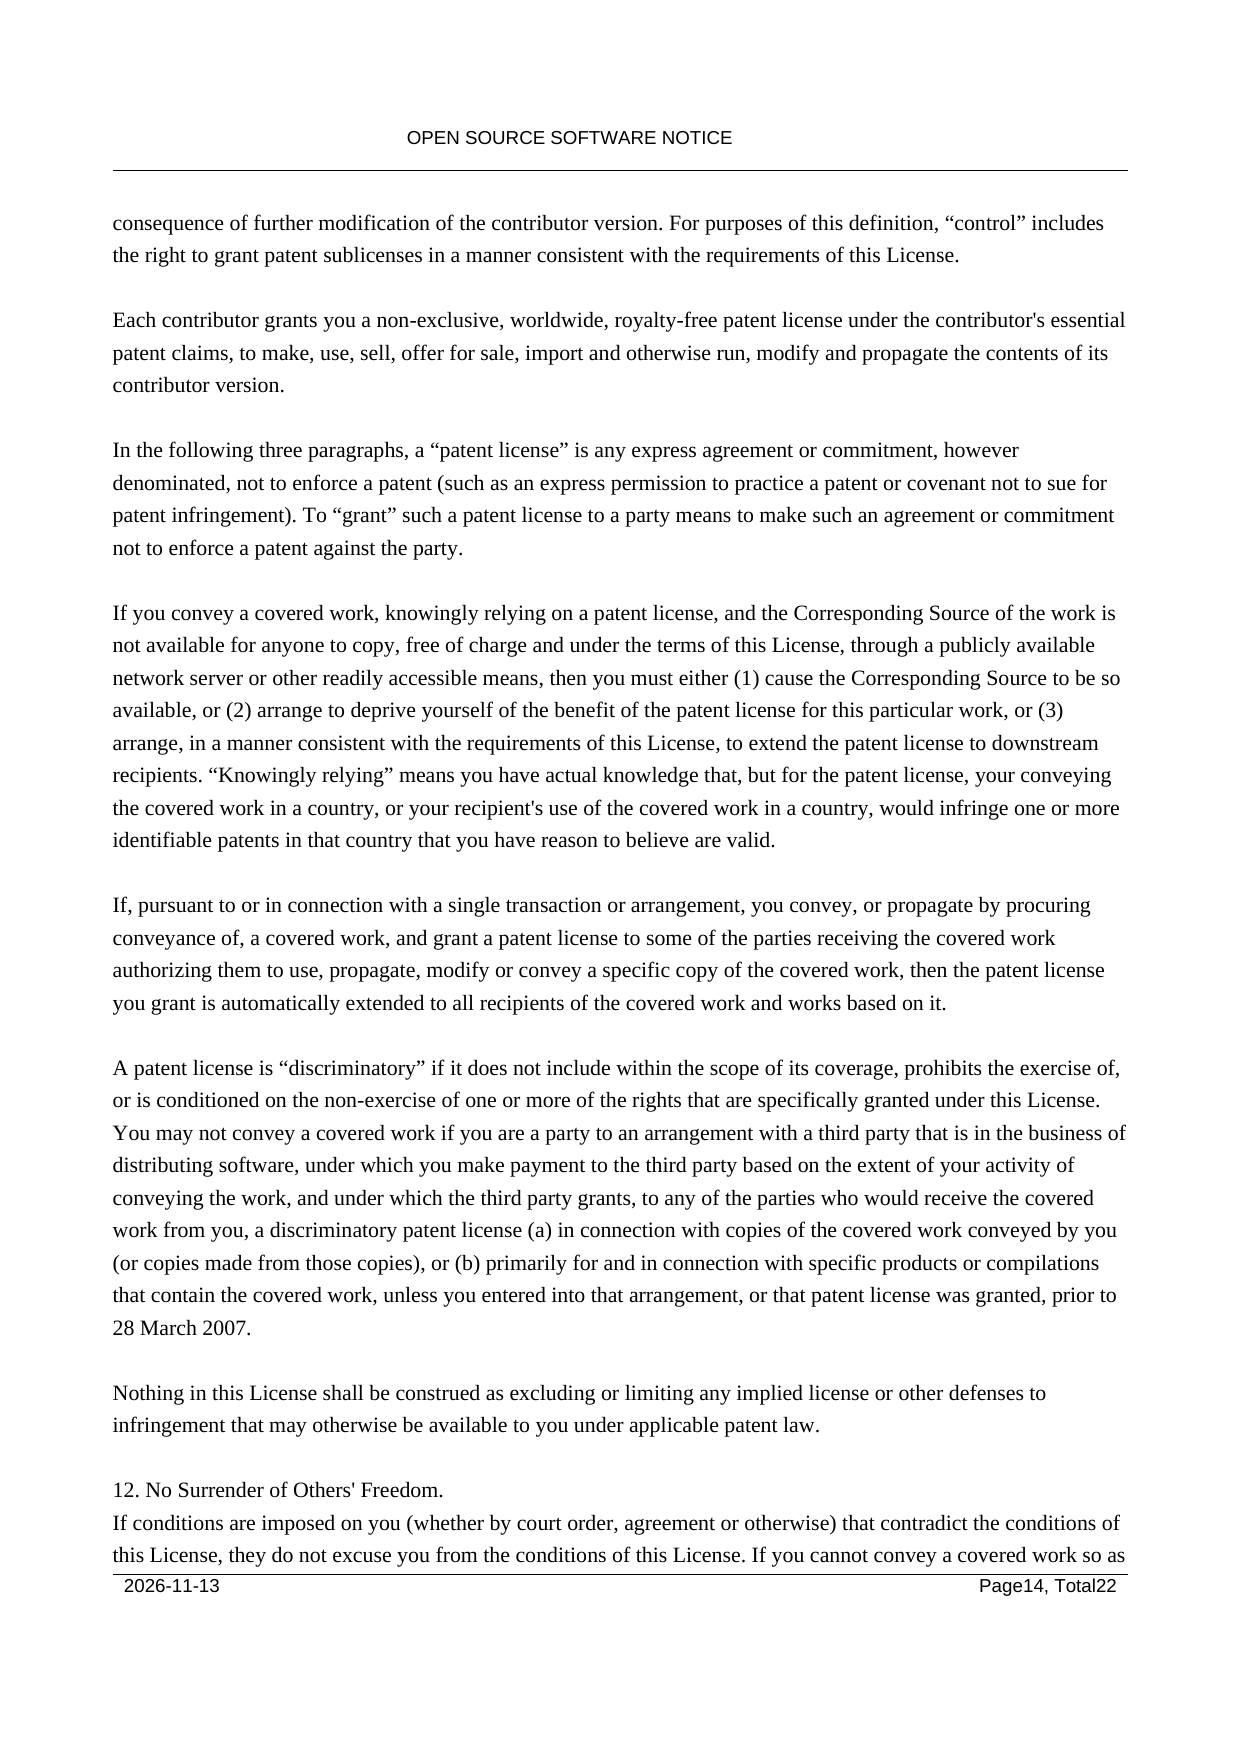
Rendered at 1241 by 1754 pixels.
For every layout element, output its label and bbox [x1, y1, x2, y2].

text [112, 206, 1128, 1571]
